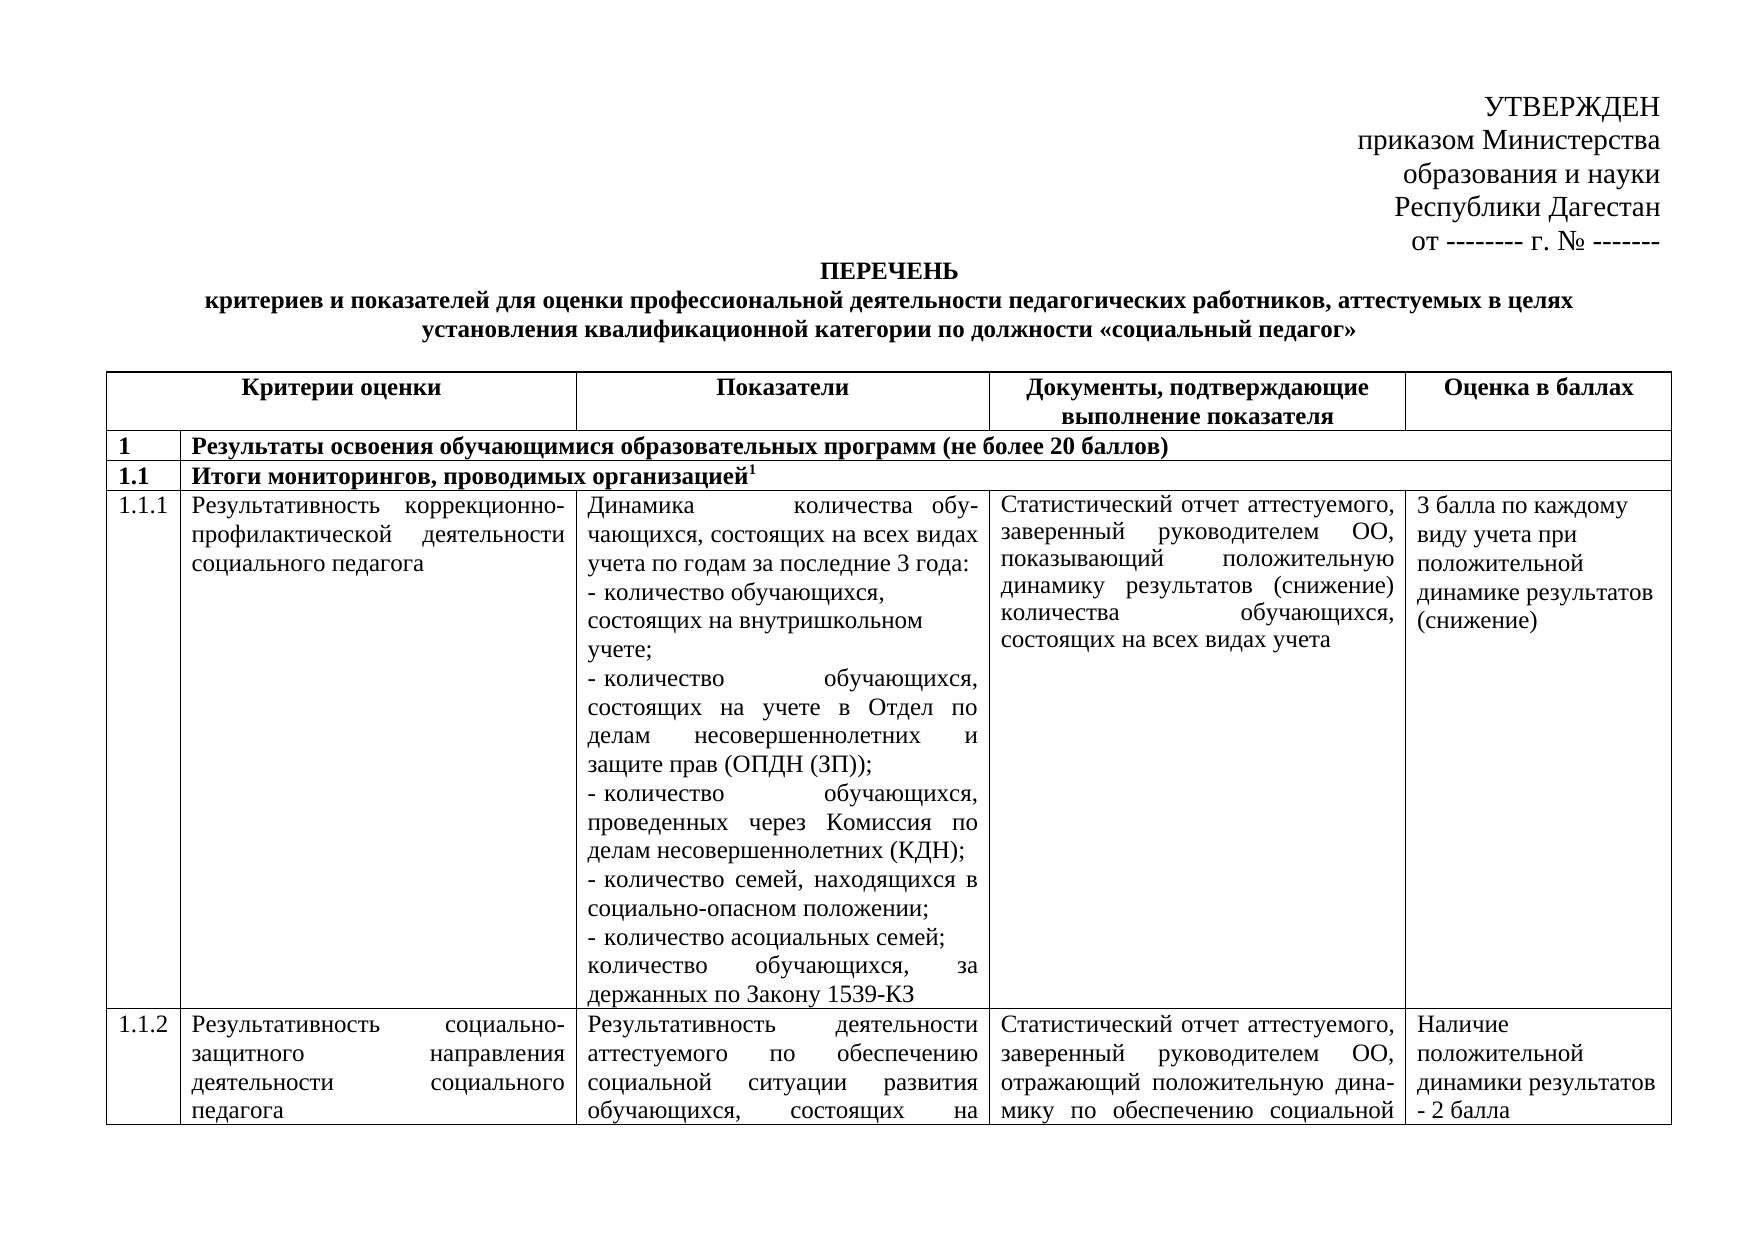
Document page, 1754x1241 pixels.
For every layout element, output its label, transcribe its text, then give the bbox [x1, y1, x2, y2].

table_cell 1.1.2 [107, 1009, 180, 1124]
table_cell 1 [107, 431, 180, 460]
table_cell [181, 1009, 576, 1124]
table_cell Итоги мониторингов, проводимых организацией1 [181, 461, 1671, 489]
table_cell Показатели [577, 373, 989, 430]
table_cell 3 балла по каждому виду учета при положительной динамике результатов (снижение) [1406, 491, 1671, 1008]
table_cell Документы, подтверждающие выполнение показателя [990, 373, 1405, 430]
table_cell Критерии оценки [107, 373, 576, 430]
table_cell Статистический отчет аттестуемого, заверенный руководителем ОО, показывающий положительную динамику результатов (снижение) количества обучающихся, состоящих на всех видах учета [990, 491, 1405, 1008]
table_cell 1.1.1 [107, 491, 180, 1008]
table_cell Оценка в баллах [1406, 373, 1671, 430]
table_cell Результативность коррекционно-профилактической деятельности социального педагога [181, 491, 576, 1008]
table_cell Динамика количества обучающихся, состоящих на всех видах учета по годам за последние 3 года: количество обучающихся, состоящих на внутришкольном учете; количество обучающихся, состоящих на учете в Отдел по делам несовершеннолетних и защите прав (ОПДН (ЗП)); количество обучающихся, проведенных через Комиссия по делам несовершеннолетних (КДН); количество семей, находящихся в социально-опасном положении; количество асоциальных семей; количество обучающихся, за держанных по Закону 1539-КЗ [577, 491, 989, 1008]
table_cell 1.1 [107, 461, 180, 489]
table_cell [577, 1009, 989, 1124]
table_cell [990, 1009, 1405, 1124]
table_header УТВЕРЖДЕН приказом Министерства образования и науки Республики Дагестан от -------- г. № ------- [107, 89, 1672, 256]
table_cell ПЕРЕЧЕНЬ критериев и показателей для оценки профессиональной деятельности педагогических работников, аттестуемых в целях установления квалификационной категории по должности «социальный педагог» [107, 256, 1672, 371]
table_cell Результаты освоения обучающимися образовательных программ (не более 20 баллов) [181, 431, 1671, 460]
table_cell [1406, 1009, 1671, 1124]
